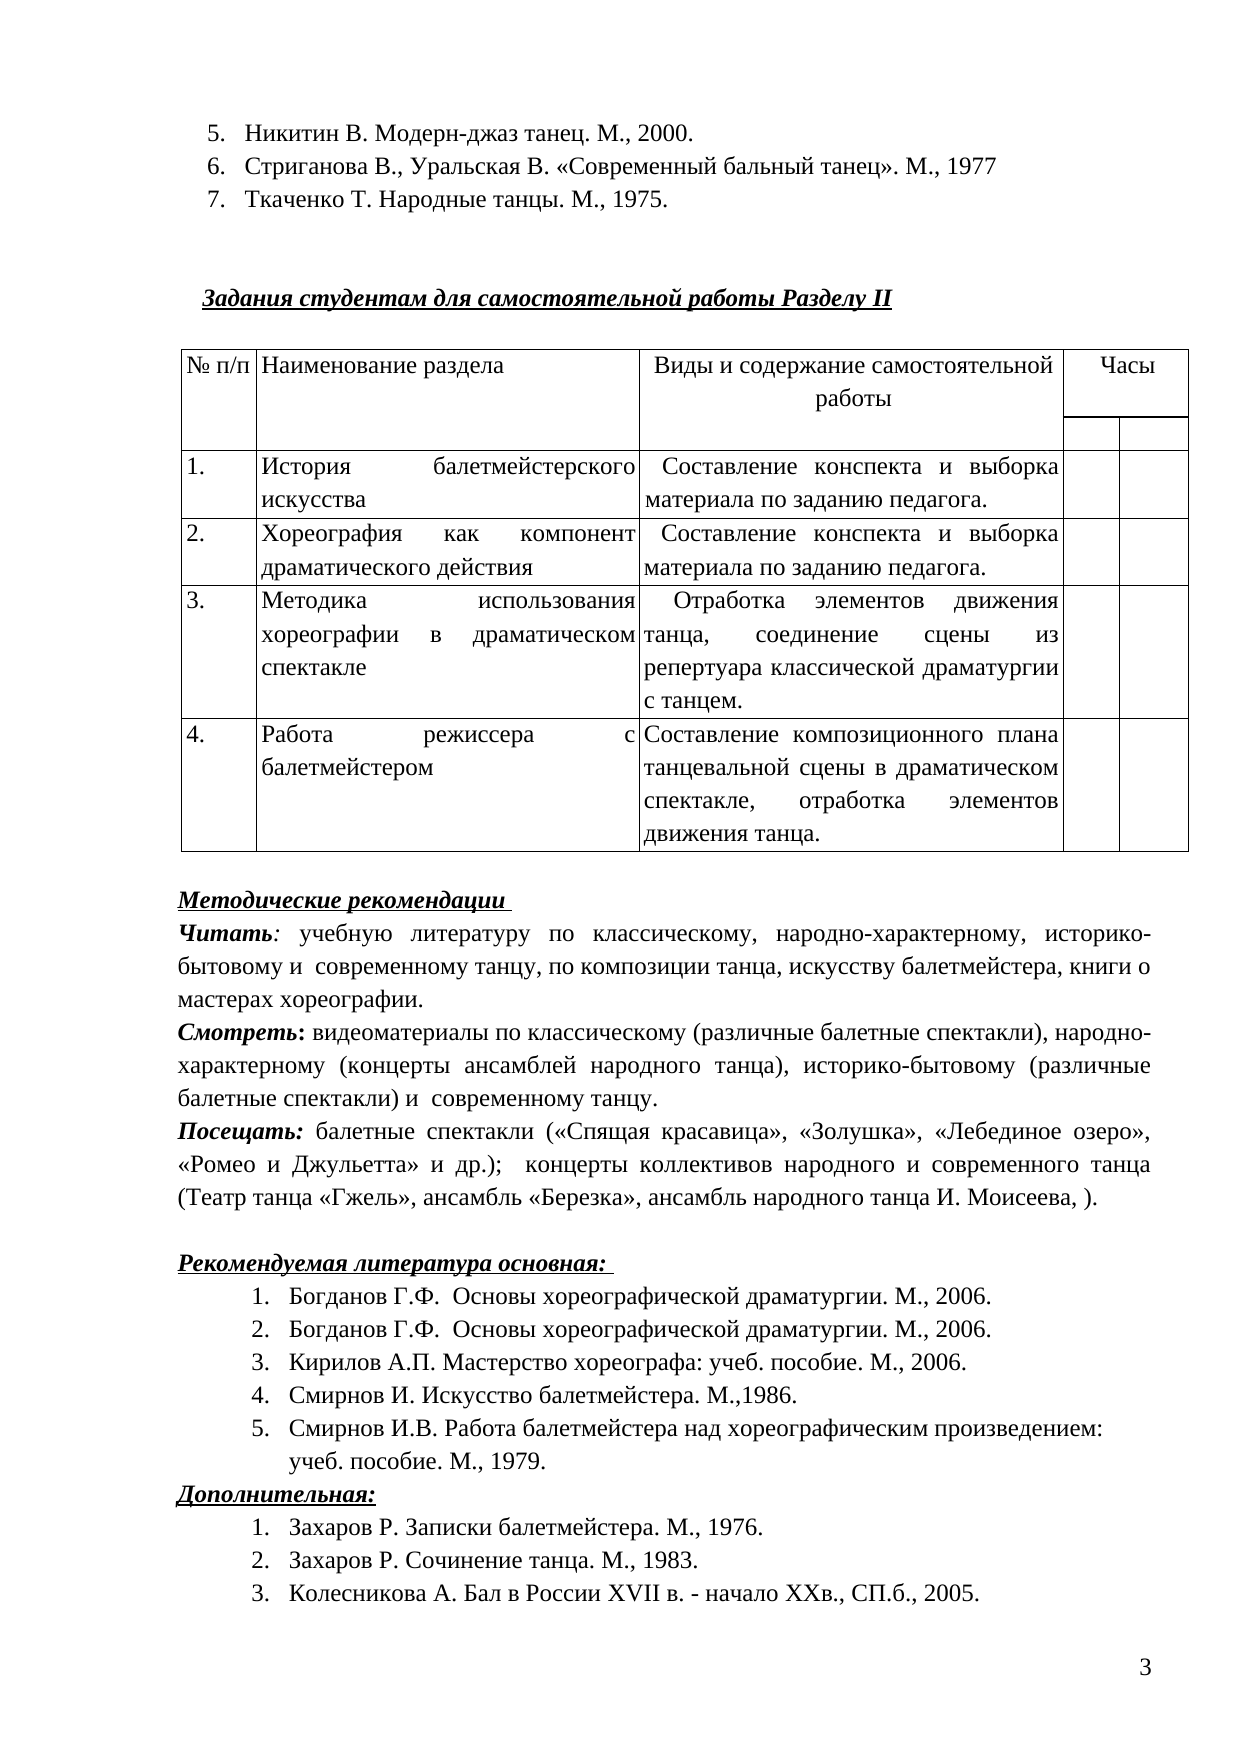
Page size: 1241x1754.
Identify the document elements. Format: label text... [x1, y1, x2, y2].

table_header Виды и содержание самостоятельной работы [640, 350, 1063, 450]
list Богданов Г.Ф. Основы хореографической драматургии. М., 2006. [251, 1314, 1152, 1343]
table_cell [1064, 451, 1119, 517]
text Задания студентам для самостоятельной работы Разделу II [202, 283, 1152, 312]
list Колесникова А. Бал в России XVII в. - начало XXв., СП.б., 2005. [251, 1578, 1152, 1607]
table_cell 1. [182, 451, 256, 517]
text Читать: учебную литературу по классическому, народно-характерному, историко-бытовому и современному танцу, по композиции танца, искусству балетмейстера, книги о мастерах хореографии. [177, 918, 1152, 1013]
table_cell [1120, 519, 1188, 584]
table_cell Методика использования хореографии в драматическом спектакле [257, 586, 639, 718]
table_cell Составление конспекта и выборка материала по заданию педагога. [640, 451, 1063, 517]
list Смирнов И. Искусство балетмейстера. М.,1986. [251, 1380, 1152, 1409]
list Богданов Г.Ф. Основы хореографической драматургии. М., 2006. [251, 1281, 1152, 1310]
text Рекомендуемая литература основная: [177, 1248, 1152, 1277]
list Никитин В. Модерн-джаз танец. М., 2000. [207, 118, 1152, 147]
table_header № п/п [182, 350, 256, 450]
text Дополнительная: [177, 1479, 1152, 1508]
table_cell Составление композиционного плана танцевальной сцены в драматическом спектакле, отработка элементов движения танца. [640, 719, 1063, 851]
table_cell 3. [182, 586, 256, 718]
list Стриганова В., Уральская В. «Современный бальный танец». М., 1977 [207, 151, 1152, 180]
table_header Часы [1064, 350, 1188, 416]
table_cell [1064, 418, 1119, 450]
list Захаров Р. Сочинение танца. М., 1983. [251, 1545, 1152, 1574]
text Методические рекомендации [177, 885, 1152, 914]
list Смирнов И.В. Работа балетмейстера над хореографическим произведением: учеб. пособие. М., 1979. [251, 1413, 1152, 1475]
table_cell История балетмейстерского искусства [257, 451, 639, 517]
table_cell Хореография как компонент драматического действия [257, 519, 639, 584]
table_cell Составление конспекта и выборка материала по заданию педагога. [640, 519, 1063, 584]
table_cell Работа режиссера с балетмейстером [257, 719, 639, 851]
table_cell [1064, 519, 1119, 584]
text Смотреть: видеоматериалы по классическому (различные балетные спектакли), народно-характерному (концерты ансамблей народного танца), историко-бытовому (различные балетные спектакли) и современному танцу. [177, 1017, 1152, 1112]
table_cell Отработка элементов движения танца, соединение сцены из репертуара классической драматургии с танцем. [640, 586, 1063, 718]
table_cell [1120, 719, 1188, 851]
list Кирилов А.П. Мастерство хореографа: учеб. пособие. М., 2006. [251, 1347, 1152, 1376]
table_cell [1120, 586, 1188, 718]
table_cell [1120, 451, 1188, 517]
table_cell [1120, 418, 1188, 450]
text Посещать: балетные спектакли («Спящая красавица», «Золушка», «Лебединое озеро», «Ромео и Джульетта» и др.); концерты коллективов народного и современного танца (Театр танца «Гжель», ансамбль «Березка», ансамбль народного танца И. Моисеева, ). [177, 1116, 1152, 1211]
list Захаров Р. Записки балетмейстера. М., 1976. [251, 1512, 1152, 1541]
table_cell 4. [182, 719, 256, 851]
table_cell [1064, 719, 1119, 851]
table_cell 2. [182, 519, 256, 584]
table_header Наименование раздела [257, 350, 639, 450]
table_cell [1064, 586, 1119, 718]
list Ткаченко Т. Народные танцы. М., 1975. [207, 184, 1152, 213]
